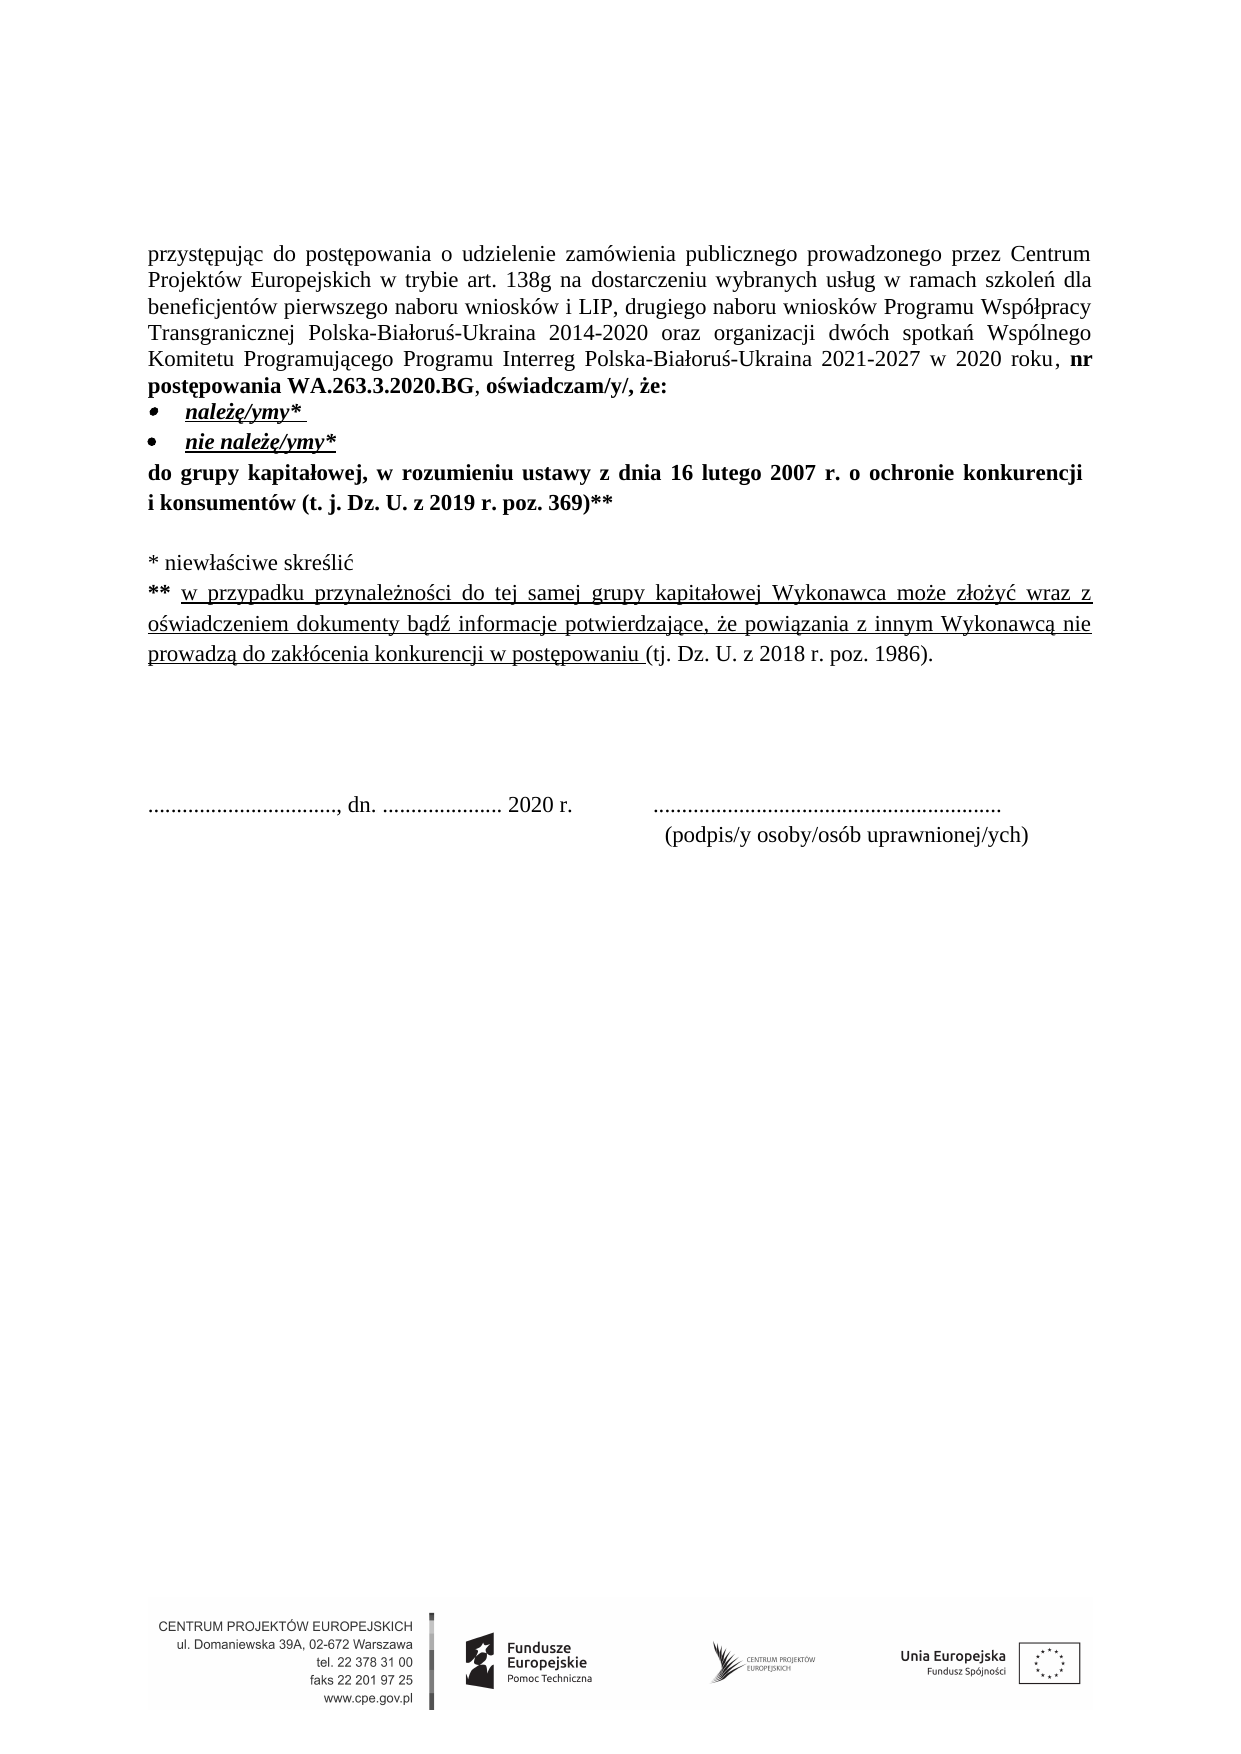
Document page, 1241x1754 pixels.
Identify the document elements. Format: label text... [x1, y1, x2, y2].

picture [147, 1597, 1093, 1710]
text (podpis/y osoby/osób uprawnionej/ych) [148, 821, 1093, 847]
text przystępując do postępowania o udzielenie zamówienia publicznego prowadzonego przez Centrum Projektów Europejskich w trybie art. 138g na dostarczeniu wybranych usług w ramach szkoleń dla beneficjentów pierwszego naboru wniosków i LIP, drugiego naboru wniosków Programu Współpracy Transgranicznej Polska-Białoruś-Ukraina 2014-2020 oraz organizacji dwóch spotkań Wspólnego Komitetu Programującego Programu Interreg Polska-Białoruś-Ukraina 2021-2027 w 2020 roku, nr postępowania WA.263.3.2020.BG, oświadczam/y/, że: [148, 145, 1093, 398]
list należę/ymy* [148, 398, 1093, 424]
text * niewłaściwe skreślić [148, 549, 1093, 576]
text do grupy kapitałowej, w rozumieniu ustawy z dnia 16 lutego 2007 r. o ochronie konkurencji i konsumentów (t. j. Dz. U. z 2019 r. poz. 369)** [148, 459, 1093, 515]
text ................................., dn. ..................... 2020 r. ............................................................. [148, 791, 1093, 817]
text ** w przypadku przynależności do tej samej grupy kapitałowej Wykonawca może złożyć wraz z oświadczeniem dokumenty bądź informacje potwierdzające, że powiązania z innym Wykonawcą nie prowadzą do zakłócenia konkurencji w postępowaniu (tj. Dz. U. z 2018 r. poz. 1986). [148, 579, 1093, 666]
list nie należę/ymy* [148, 428, 1093, 455]
